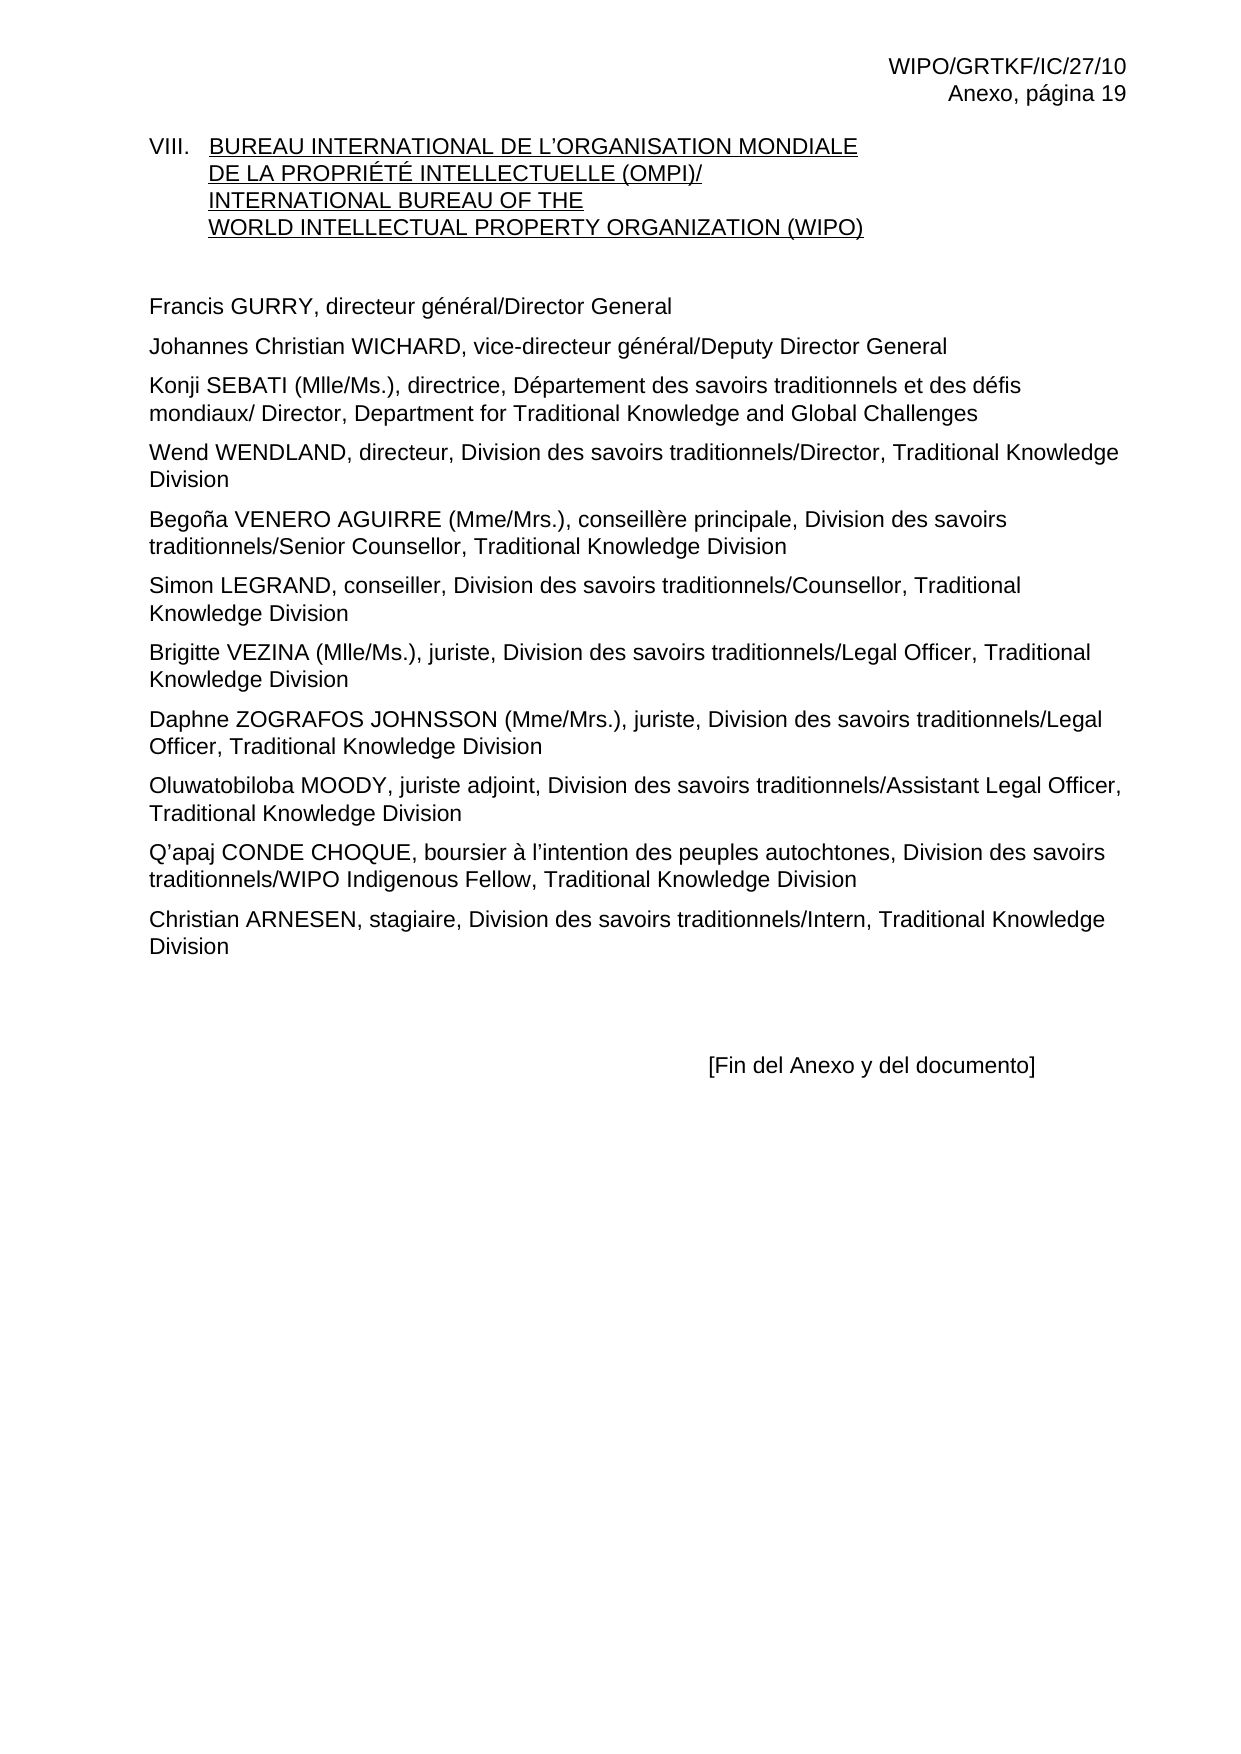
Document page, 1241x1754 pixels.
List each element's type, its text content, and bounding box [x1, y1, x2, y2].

text [Fin del Anexo y del documento] [621, 1051, 1122, 1078]
text Begoña VENERO AGUIRRE (Mme/Mrs.), conseillère principale, Division des savoirs traditionnels/Senior Counsellor, Traditional Knowledge Division [149, 505, 1122, 559]
text Konji SEBATI (Mlle/Ms.), directrice, Département des savoirs traditionnels et des défis mondiaux/ Director, Department for Traditional Knowledge and Global Challenges [149, 372, 1122, 426]
text Wend WENDLAND, directeur, Division des savoirs traditionnels/Director, Traditional Knowledge Division [149, 438, 1122, 493]
text Brigitte VEZINA (Mlle/Ms.), juriste, Division des savoirs traditionnels/Legal Officer, Traditional Knowledge Division [149, 638, 1122, 693]
text Daphne ZOGRAFOS JOHNSSON (Mme/Mrs.), juriste, Division des savoirs traditionnels/Legal Officer, Traditional Knowledge Division [149, 705, 1122, 759]
text Q’apaj CONDE CHOQUE, boursier à l’intention des peuples autochtones, Division des savoirs traditionnels/WIPO Indigenous Fellow, Traditional Knowledge Division [149, 838, 1122, 893]
text VIII. BUREAU INTERNATIONAL DE L’ORGANISATION MONDIALE DE LA PROPRIÉTÉ INTELLECTUELLE (OMPI)/ INTERNATIONAL BUREAU OF THE WORLD INTELLECTUAL PROPERTY ORGANIZATION (WIPO) [149, 132, 1122, 241]
text Simon LEGRAND, conseiller, Division des savoirs traditionnels/Counsellor, Traditional Knowledge Division [149, 572, 1122, 626]
text Oluwatobiloba MOODY, juriste adjoint, Division des savoirs traditionnels/Assistant Legal Officer, Traditional Knowledge Division [149, 772, 1122, 826]
text Christian ARNESEN, stagiaire, Division des savoirs traditionnels/Intern, Traditional Knowledge Division [149, 905, 1122, 959]
text Francis GURRY, directeur général/Director General [149, 293, 1122, 320]
text Johannes Christian WICHARD, vice-directeur général/Deputy Director General [149, 332, 1122, 359]
